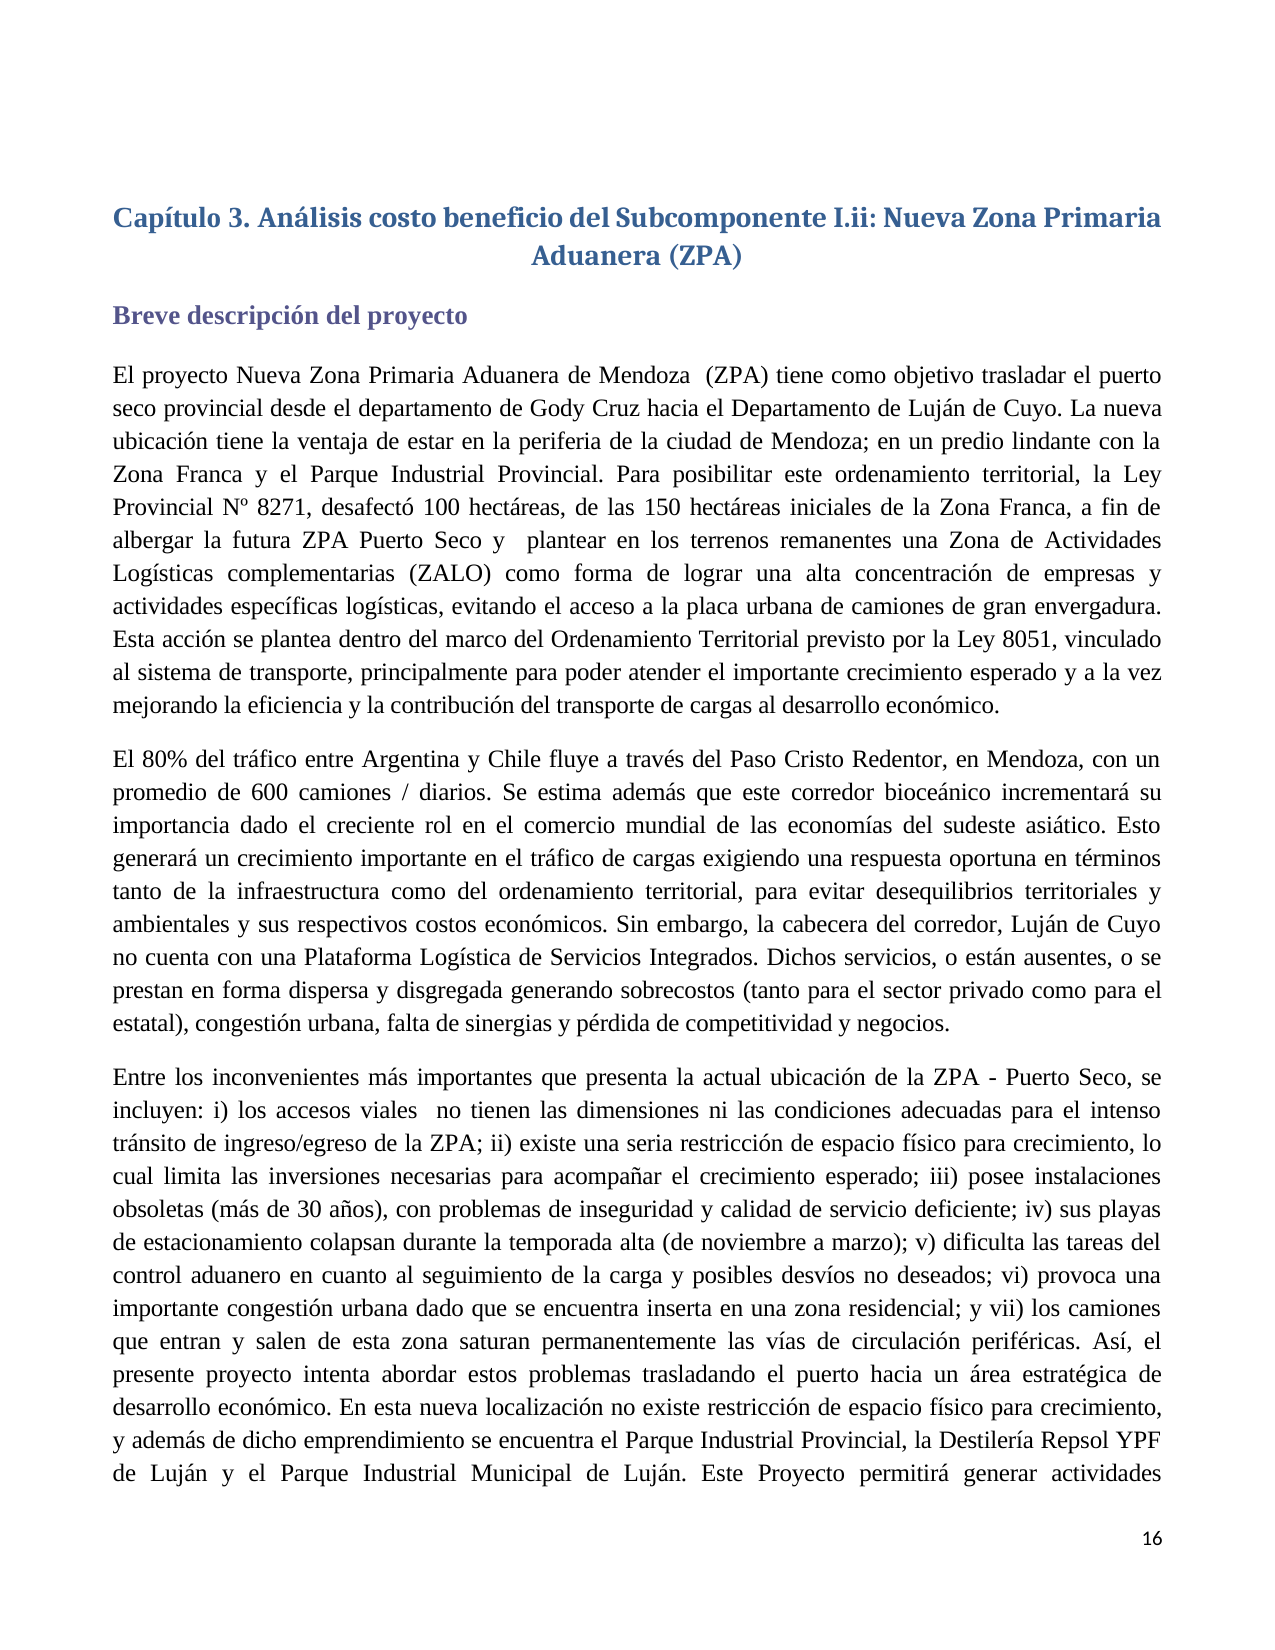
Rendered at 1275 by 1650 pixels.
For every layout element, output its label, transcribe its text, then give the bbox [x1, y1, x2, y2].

subtitle Capítulo 3. Análisis costo beneficio del Subcomponente I.ii: Nueva Zona Primaria Aduanera (ZPA) [112, 200, 1162, 273]
text El proyecto Nueva Zona Primaria Aduanera de Mendoza (ZPA) tiene como objetivo trasladar el puerto seco provincial desde el departamento de Gody Cruz hacia el Departamento de Luján de Cuyo. La nueva ubicación tiene la ventaja de estar en la periferia de la ciudad de Mendoza; en un predio lindante con la Zona Franca y el Parque Industrial Provincial. Para posibilitar este ordenamiento territorial, la Ley Provincial Nº 8271, desafectó 100 hectáreas, de las 150 hectáreas iniciales de la Zona Franca, a fin de albergar la futura ZPA Puerto Seco y plantear en los terrenos remanentes una Zona de Actividades Logísticas complementarias (ZALO) como forma de lograr una alta concentración de empresas y actividades específicas logísticas, evitando el acceso a la placa urbana de camiones de gran envergadura. Esta acción se plantea dentro del marco del Ordenamiento Territorial previsto por la Ley 8051, vinculado al sistema de transporte, principalmente para poder atender el importante crecimiento esperado y a la vez mejorando la eficiencia y la contribución del transporte de cargas al desarrollo económico. [112, 360, 1162, 719]
subtitle Breve descripción del proyecto [112, 299, 1162, 330]
text El 80% del tráfico entre Argentina y Chile fluye a través del Paso Cristo Redentor, en Mendoza, con un promedio de 600 camiones / diarios. Se estima además que este corredor bioceánico incrementará su importancia dado el creciente rol en el comercio mundial de las economías del sudeste asiático. Esto generará un crecimiento importante en el tráfico de cargas exigiendo una respuesta oportuna en términos tanto de la infraestructura como del ordenamiento territorial, para evitar desequilibrios territoriales y ambientales y sus respectivos costos económicos. Sin embargo, la cabecera del corredor, Luján de Cuyo no cuenta con una Plataforma Logística de Servicios Integrados. Dichos servicios, o están ausentes, o se prestan en forma dispersa y disgregada generando sobrecostos (tanto para el sector privado como para el estatal), congestión urbana, falta de sinergias y pérdida de competitividad y negocios. [112, 744, 1162, 1037]
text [112, 1062, 1162, 1487]
